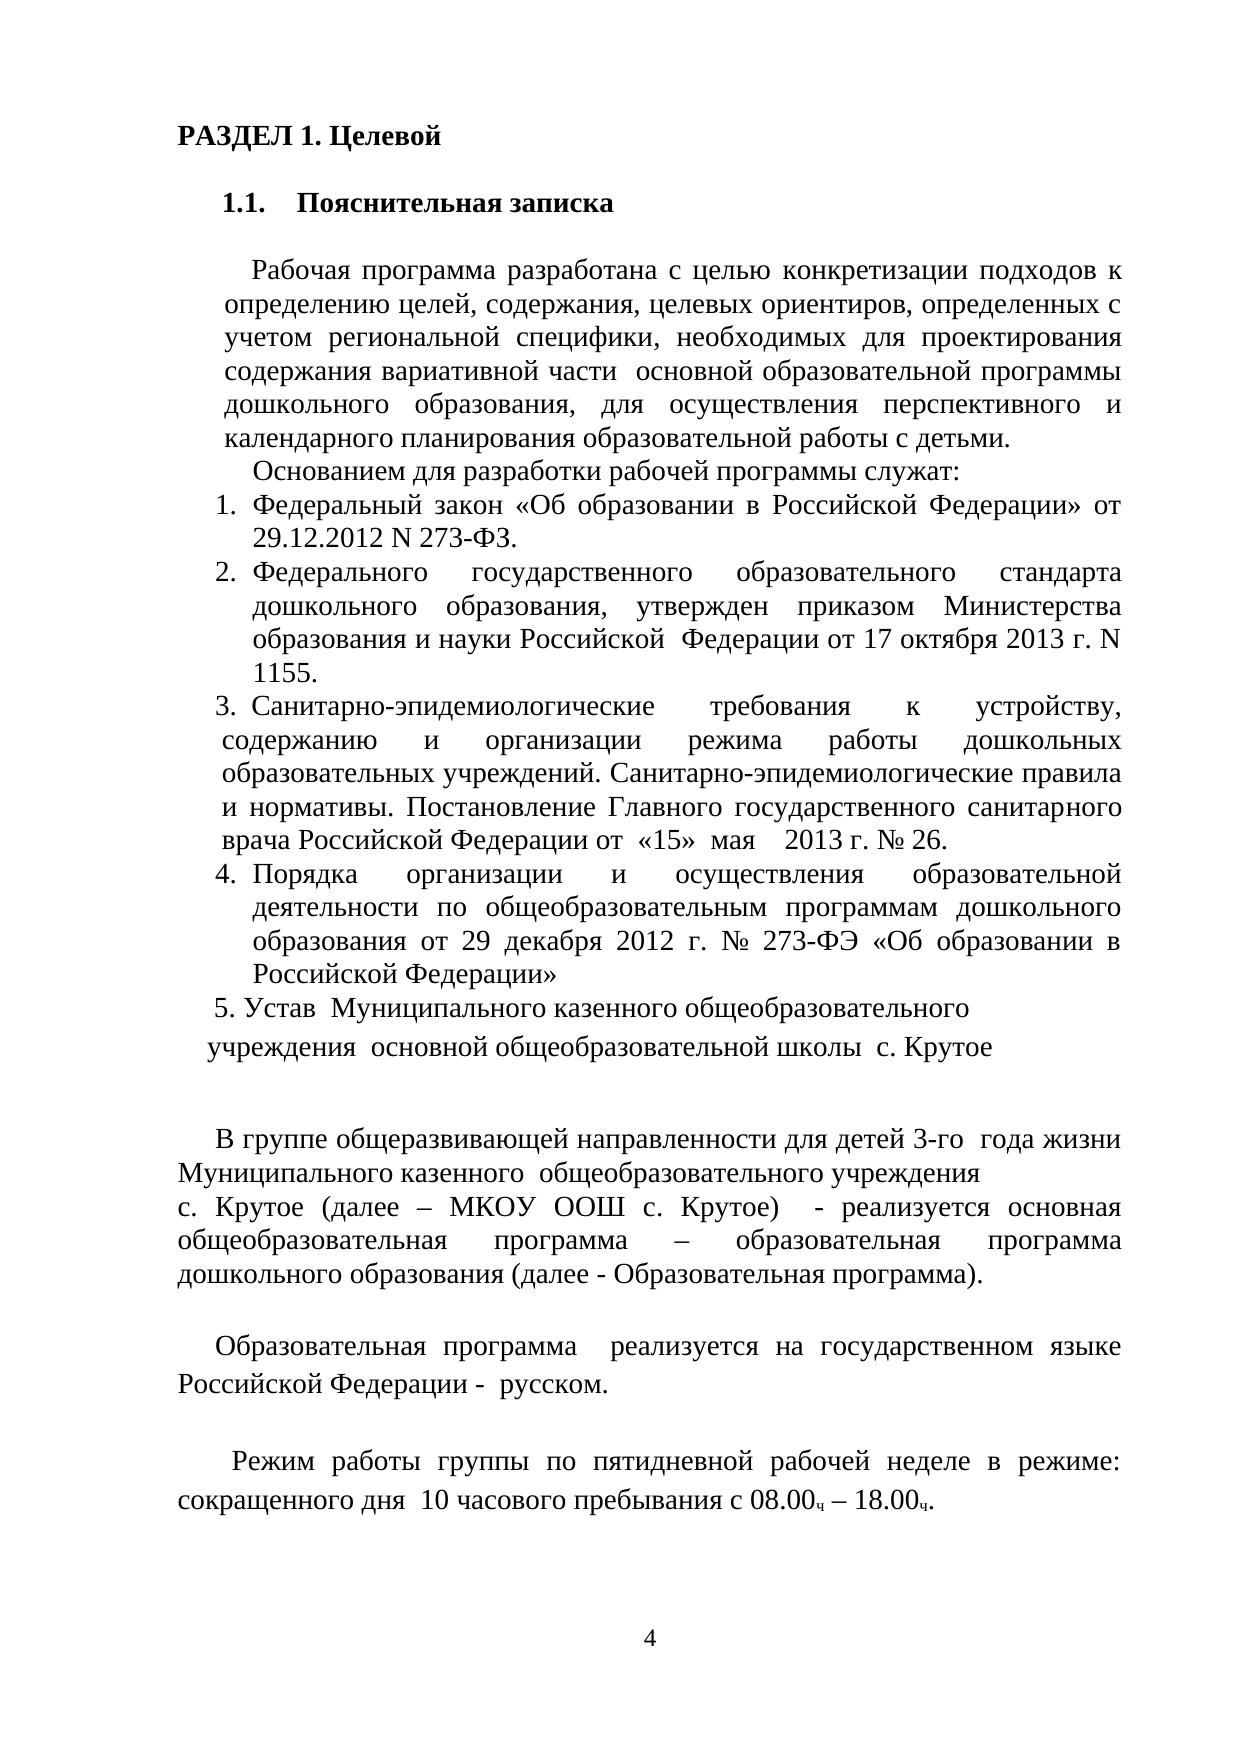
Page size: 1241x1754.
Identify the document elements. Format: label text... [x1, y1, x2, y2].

text РАЗДЕЛ 1. Целевой [177, 118, 1122, 152]
list Пояснительная записка [222, 185, 1122, 219]
text Образовательная программа реализуется на государственном языке Российской Федерации - русском. [177, 1328, 1122, 1400]
list Санитарно-эпидемиологические требования к устройству, содержанию и организации режима работы дошкольных образовательных учреждений. Санитарно-эпидемиологические правила и нормативы. Постановление Главного государственного санитарного врача Российской Федерации от «15» мая . № 26. [215, 688, 1122, 856]
list Рабочая программа разработана с целью конкретизации подходов к определению целей, содержания, целевых ориентиров, определенных с учетом региональной специфики, необходимых для проектирования содержания вариативной части основной образовательной программы дошкольного образования, для осуществления перспективного и календарного планирования образовательной работы с детьми. [224, 252, 1122, 453]
list Порядка организации и осуществления образовательной деятельности по общеобразовательным программам дошкольного образования от 29 декабря 2012 г. № 273-ФЭ «Об образовании в Российской Федерации» [215, 856, 1122, 990]
text Основанием для разработки рабочей программы служат: [252, 453, 1122, 487]
text Режим работы группы по пятидневной рабочей неделе в режиме: сокращенного дня 10 часового пребывания с 08.00ч – 18.00ч. [177, 1443, 1122, 1516]
list Федеральный закон «Об образовании в Российской Федерации» от 29.12.2012 N 273-ФЗ. [215, 487, 1122, 554]
text 5. Устав Муниципального казенного общеобразовательного учреждения основной общеобразовательной школы с. Крутое [177, 990, 1122, 1062]
text В группе общеразвивающей направленности для детей 3-го года жизни Муниципального казенного общеобразовательного учреждения [177, 1122, 1122, 1189]
list Федерального государственного образовательного стандарта дошкольного образования, утвержден приказом Министерства образования и науки Российской Федерации от 17 октября . N 1155. [215, 554, 1122, 688]
text с. Крутое (далее – МКОУ ООШ с. Крутое) - реализуется основная общеобразовательная программа – образовательная программа дошкольного образования (далее - Образовательная программа). [177, 1189, 1122, 1289]
